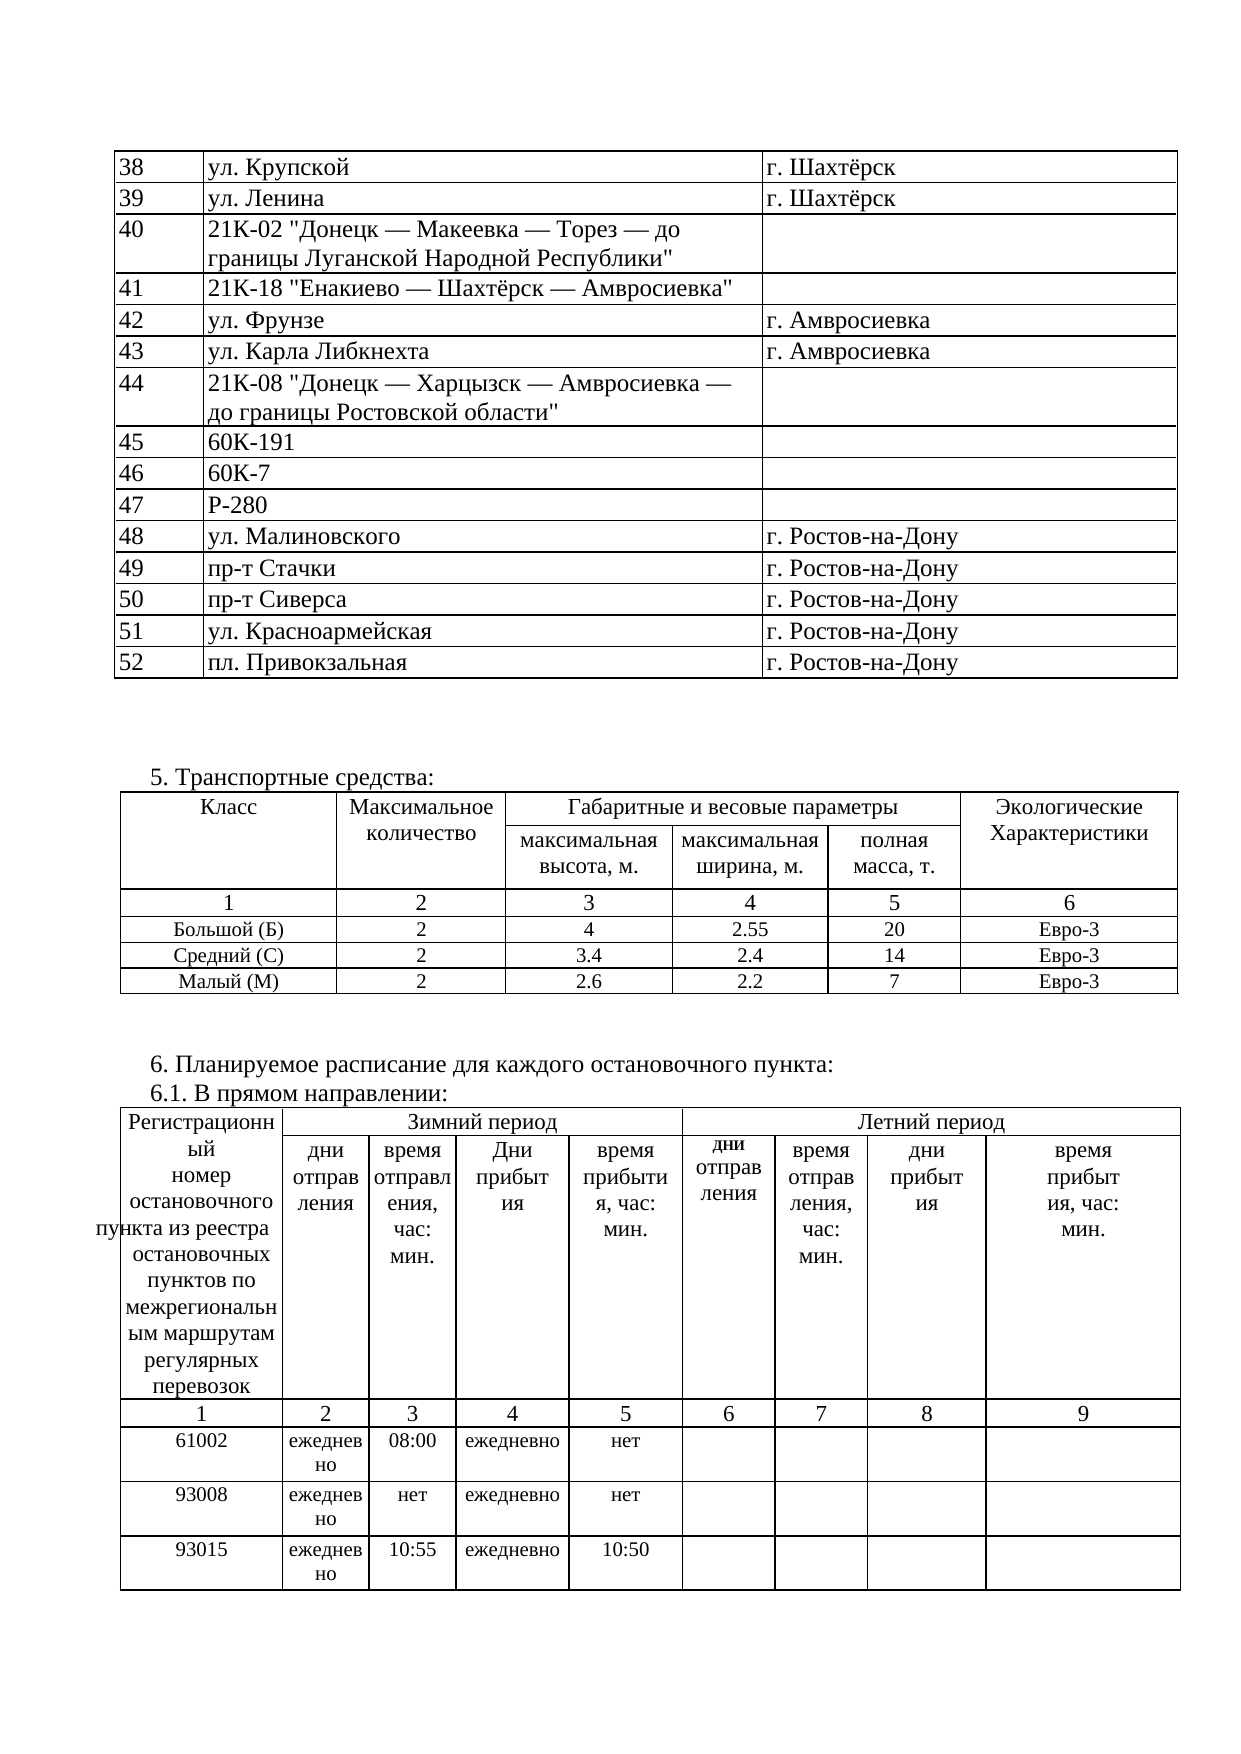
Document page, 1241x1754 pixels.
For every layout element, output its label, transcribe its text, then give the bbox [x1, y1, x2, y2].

table_cell время отправл ения, час: мин. [370, 1136, 455, 1398]
text 6. Планируемое расписание для каждого остановочного пункта: [150, 1049, 1090, 1078]
table_cell [776, 1537, 867, 1589]
table_cell [987, 1482, 1180, 1535]
table_cell 6 [961, 890, 1177, 916]
table_cell 7 [776, 1400, 867, 1426]
table_cell нет [370, 1482, 455, 1535]
table_cell [763, 457, 1177, 488]
table_cell пр-т Сиверса [204, 584, 762, 614]
table_cell 2.2 [673, 969, 827, 993]
table_cell Евро-3 [961, 943, 1177, 967]
table_cell [987, 1537, 1180, 1589]
table_cell время отправ ления, час: мин. [776, 1136, 867, 1398]
table_cell г. Ростов-на-Дону [763, 614, 1177, 646]
table_cell г. Ростов-на-Дону [763, 551, 1177, 583]
table_cell время прибыти я, час: мин. [570, 1136, 682, 1398]
table_cell 14 [829, 943, 960, 967]
table_cell 44 [115, 368, 203, 425]
table_cell 2.6 [506, 969, 672, 993]
table_cell 9 [987, 1400, 1180, 1426]
table_cell ДНИ отправ ления [683, 1136, 774, 1398]
table_cell 2 [337, 943, 505, 967]
table_cell нет [570, 1428, 682, 1481]
table_cell 3 [506, 890, 672, 916]
table_cell ул. Ленина [204, 183, 762, 213]
table_cell 2 [283, 1400, 368, 1426]
table_cell [763, 425, 1177, 457]
table_cell ул. Красноармейская [204, 616, 762, 646]
table_cell 50 [115, 584, 203, 614]
table_cell 2 [337, 917, 505, 941]
table_cell г. Ростов-на-Дону [763, 646, 1177, 677]
table_cell пл. Привокзальная [204, 647, 762, 677]
table_cell 61002 [121, 1428, 282, 1481]
table_cell [763, 272, 1177, 303]
table_cell 2 [337, 890, 505, 916]
table_cell [683, 1537, 774, 1589]
table_cell ежедневно [457, 1428, 568, 1481]
table_cell полная масса, т. [829, 826, 960, 888]
table_cell г. Ростов-на-Дону [763, 583, 1177, 614]
table_cell [763, 488, 1177, 520]
table_cell 52 [115, 647, 203, 677]
table_cell ежедневно [457, 1482, 568, 1535]
table_cell 51 [115, 615, 203, 646]
table_cell Евро-3 [961, 917, 1177, 941]
table_cell ул. Малиновского [204, 521, 762, 551]
table_cell 43 [115, 336, 203, 366]
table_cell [204, 274, 762, 303]
table_cell 08:00 [370, 1428, 455, 1481]
table_cell [776, 1482, 867, 1535]
table_cell время прибыт ия, час: мин. [987, 1136, 1180, 1398]
table_cell максимальная ширина, м. [673, 826, 827, 888]
table_cell 2.4 [673, 943, 827, 967]
table_cell 3 [370, 1400, 455, 1426]
table_cell 45 [115, 426, 203, 457]
table_cell 48 [115, 521, 203, 551]
table_cell дни отправ ления [283, 1136, 368, 1398]
table_cell 38 [115, 152, 203, 181]
table_cell 5 [570, 1400, 682, 1426]
table_cell 4 [673, 890, 827, 916]
table_header Максимальное количество [337, 793, 505, 888]
table_header Класс [121, 793, 336, 888]
table_cell 1 [121, 890, 336, 916]
table_cell ежедневно [283, 1482, 368, 1535]
table_cell Большой (Б) [121, 917, 336, 941]
table_cell 7 [829, 969, 960, 993]
table_cell ул. Карла Либкнехта [204, 337, 762, 366]
table_cell ежедневно [283, 1428, 368, 1481]
table_cell 60К-191 [204, 427, 762, 457]
table_cell г. Амвросиевка [763, 335, 1177, 366]
table_cell Малый (М) [121, 969, 336, 993]
table_cell г. Шахтёрск [763, 152, 1177, 181]
table_cell [683, 1482, 774, 1535]
table_cell 42 [115, 305, 203, 335]
table_cell [683, 1428, 774, 1481]
table_cell 46 [115, 458, 203, 488]
table_header Габаритные и весовые параметры [506, 793, 960, 824]
table_header Экологические Характеристики [961, 793, 1177, 888]
table_cell 47 [115, 489, 203, 520]
text 6.1. В прямом направлении: [150, 1078, 1090, 1107]
table_cell [776, 1428, 867, 1481]
table_cell Дни прибыт ия [457, 1136, 568, 1398]
table_cell 20 [829, 917, 960, 941]
table_cell г. Шахтёрск [763, 181, 1177, 213]
table_header Летний период [683, 1108, 1180, 1135]
table_cell 93008 [121, 1482, 282, 1535]
table_cell 40 [115, 214, 203, 272]
table_cell [763, 213, 1177, 272]
table_cell 4 [457, 1400, 568, 1426]
table_cell [987, 1428, 1180, 1481]
text 5. Транспортные средства: [150, 762, 1090, 791]
table_cell 60К-7 [204, 458, 762, 488]
table_cell 2 [337, 969, 505, 993]
table_cell 10:55 [370, 1537, 455, 1589]
table_cell 10:50 [570, 1537, 682, 1589]
table_cell 6 [683, 1400, 774, 1426]
table_cell 3.4 [506, 943, 672, 967]
table_cell [868, 1537, 985, 1589]
table_cell 39 [115, 183, 203, 213]
table_cell ул. Фрунзе [204, 305, 762, 335]
table_cell 2.55 [673, 917, 827, 941]
table_cell Евро-3 [961, 969, 1177, 993]
table_cell ежедневно [457, 1537, 568, 1589]
table_cell Средний (С) [121, 943, 336, 967]
table_cell 1 [121, 1400, 282, 1426]
table_cell пр-т Стачки [204, 553, 762, 583]
table_cell 21К-08 "Донецк — Харцызск — Амвросиевка — до границы Ростовской области" [204, 368, 762, 425]
table_cell 5 [829, 890, 960, 916]
table_cell г. Ростов-на-Дону [763, 520, 1177, 551]
table_cell 41 [115, 273, 203, 303]
table_cell дни прибыт ия [868, 1136, 985, 1398]
table_cell [868, 1482, 985, 1535]
table_cell [868, 1428, 985, 1481]
table_cell 8 [868, 1400, 985, 1426]
table_cell 21К-02 "Донецк — Макеевка — Торез — до границы Луганской Народной Республики" [204, 215, 762, 272]
table_cell 4 [506, 917, 672, 941]
table_cell максимальная высота, м. [506, 826, 672, 888]
table_header Зимний период [283, 1108, 682, 1135]
table_cell ежедневно [283, 1537, 368, 1589]
table_cell Р-280 [204, 490, 762, 520]
table_cell 93015 [121, 1537, 282, 1589]
table_cell 49 [115, 552, 203, 583]
table_cell нет [570, 1482, 682, 1535]
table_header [121, 1108, 282, 1398]
table_cell ул. Крупской [204, 152, 762, 181]
table_cell [763, 366, 1177, 425]
table_cell г. Амвросиевка [763, 304, 1177, 335]
